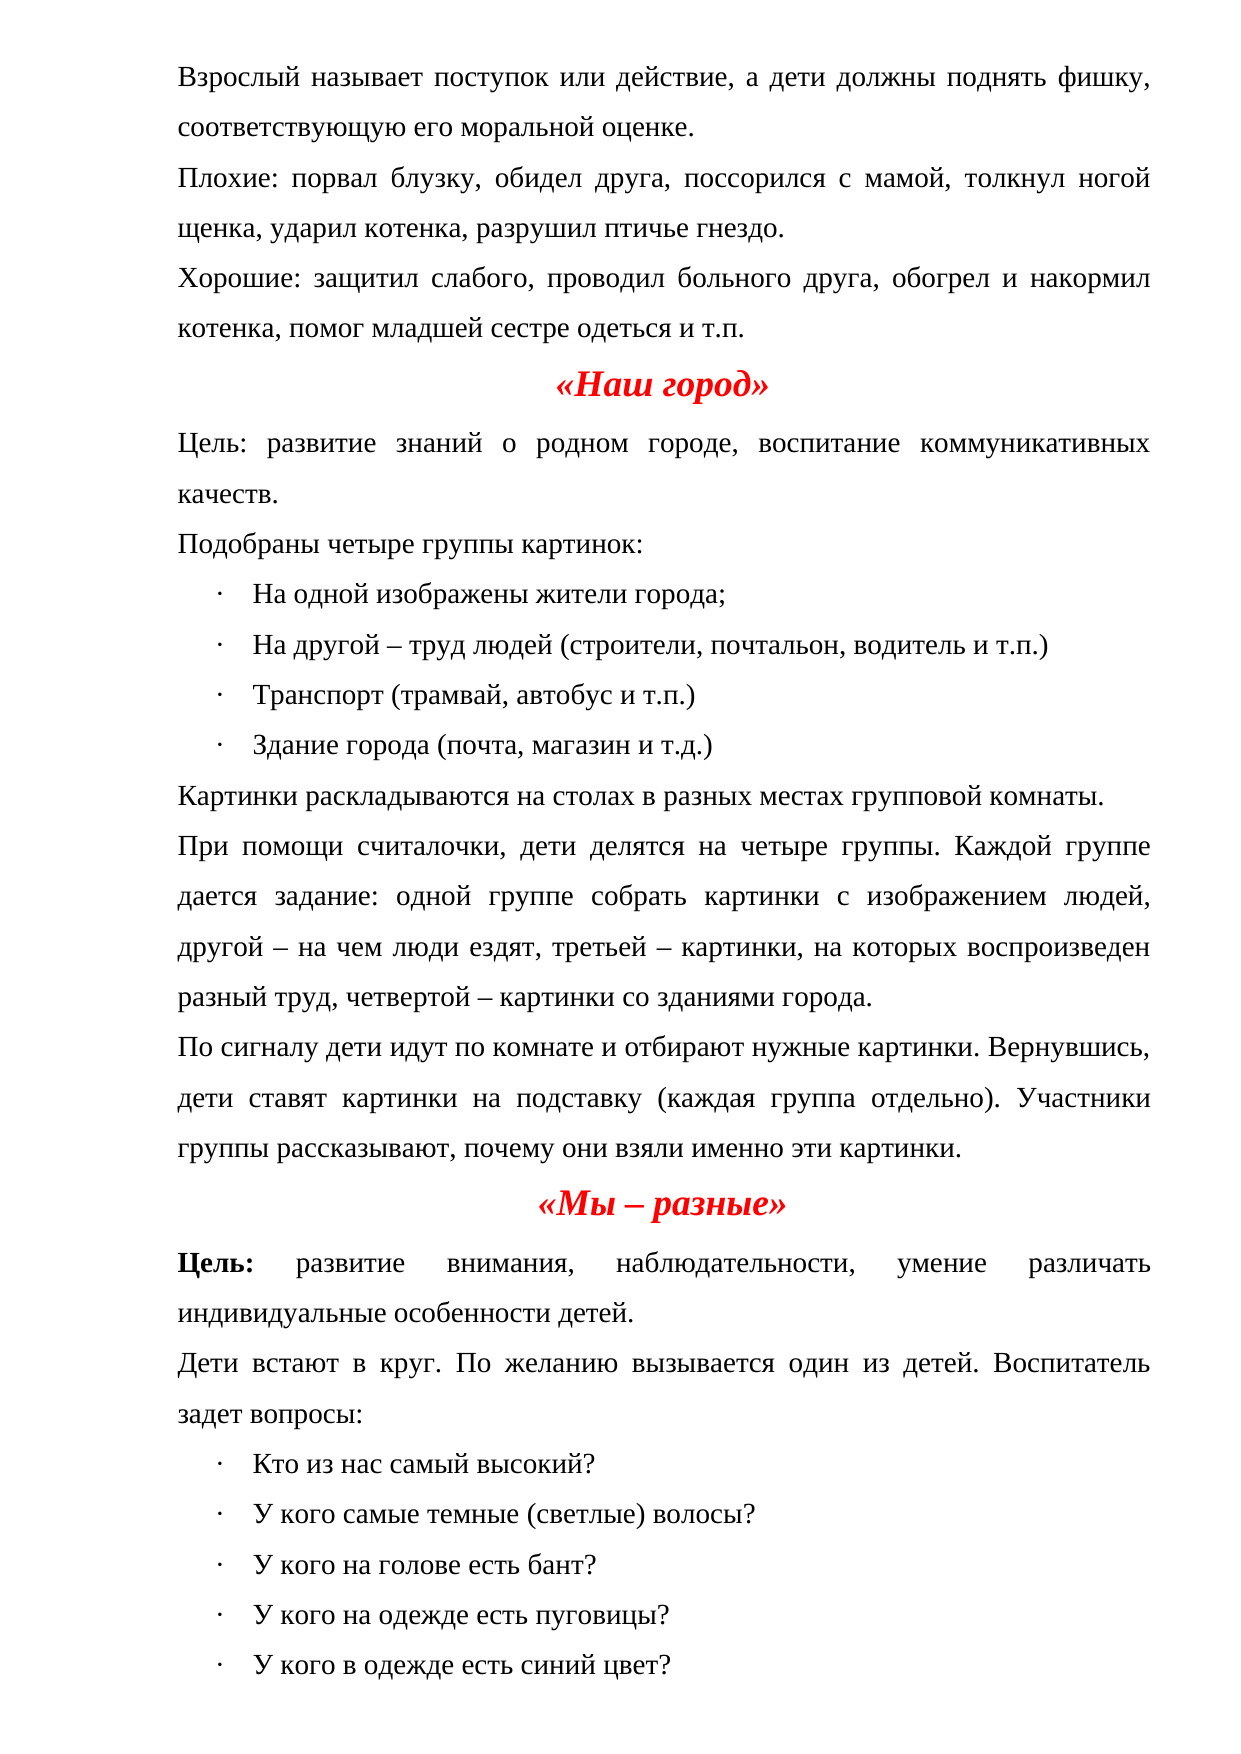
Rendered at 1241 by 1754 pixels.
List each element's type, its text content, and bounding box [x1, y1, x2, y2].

text Подобраны четыре группы картинок: [177, 526, 1152, 560]
list Здание города (почта, магазин и т.д.) [215, 727, 1152, 761]
list На одной изображены жители города; [215, 577, 1152, 610]
text Дети встают в круг. По желанию вызывается один из детей. Воспитатель задет вопросы: [177, 1346, 1152, 1429]
text Хорошие: защитил слабого, проводил больного друга, обогрел и накормил котенка, помог младшей сестре одеться и т.п. [177, 260, 1152, 344]
list У кого на голове есть бант? [215, 1547, 1152, 1580]
text По сигналу дети идут по комнате и отбирают нужные картинки. Вернувшись, дети ставят картинки на подставку (каждая группа отдельно). Участники группы рассказывают, почему они взяли именно эти картинки. [177, 1029, 1152, 1163]
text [177, 59, 1152, 143]
list Транспорт (трамвай, автобус и т.п.) [215, 677, 1152, 711]
list У кого на одежде есть пуговицы? [215, 1597, 1152, 1631]
text Плохие: порвал блузку, обидел друга, поссорился с мамой, толкнул ногой щенка, ударил котенка, разрушил птичье гнездо. [177, 160, 1152, 243]
text Картинки раскладываются на столах в разных местах групповой комнаты. [177, 778, 1152, 811]
text Цель: развитие внимания, наблюдательности, умение различать индивидуальные особенности детей. [177, 1245, 1152, 1329]
text Цель: развитие знаний о родном городе, воспитание коммуникативных качеств. [177, 426, 1152, 509]
text При помощи считалочки, дети делятся на четыре группы. Каждой группе дается задание: одной группе собрать картинки с изображением людей, другой – на чем люди ездят, третьей – картинки, на которых воспроизведен разный труд, четвертой – картинки со зданиями города. [177, 828, 1152, 1013]
text «Наш город» [177, 361, 1152, 404]
list Кто из нас самый высокий? [215, 1446, 1152, 1480]
text «Мы – разные» [177, 1180, 1152, 1223]
list У кого самые темные (светлые) волосы? [215, 1497, 1152, 1530]
list На другой – труд людей (строители, почтальон, водитель и т.п.) [215, 627, 1152, 660]
list У кого в одежде есть синий цвет? [215, 1647, 1152, 1681]
